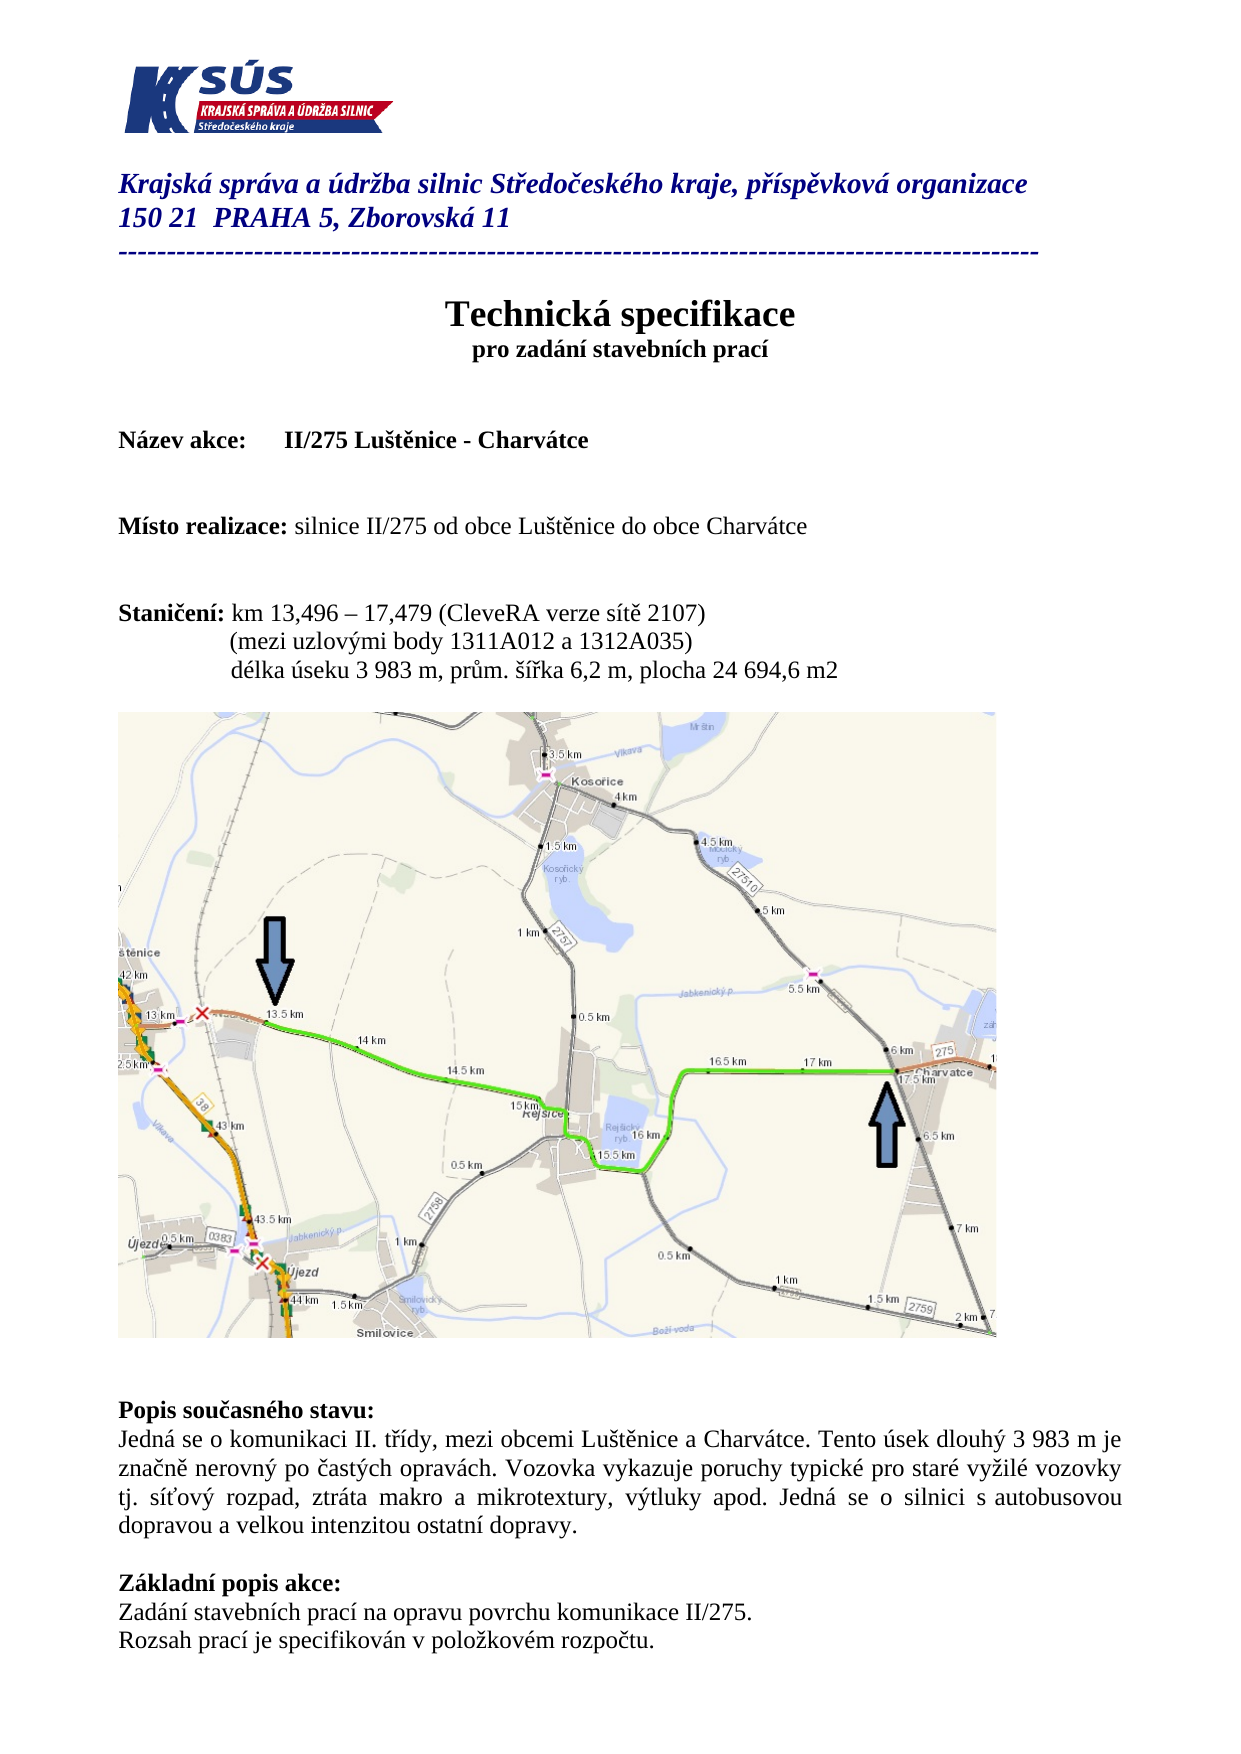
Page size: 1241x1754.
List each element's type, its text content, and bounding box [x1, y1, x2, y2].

text Jedná se o komunikaci II. třídy, mezi obcemi Luštěnice a Charvátce. Tento úsek dlouhý 3 983 m je značně nerovný po častých opravách. Vozovka vykazuje poruchy typické pro staré vyžilé vozovky tj. síťový rozpad, ztráta makro a mikrotextury, výtluky apod. Jedná se o silnici s autobusovou dopravou a velkou intenzitou ostatní dopravy. [118, 1424, 1122, 1539]
text Základní popis akce: [118, 1568, 1122, 1597]
text Název akce: II/275 Luštěnice - Charvátce [118, 425, 1122, 454]
text (mezi uzlovými body 1311A012 a 1312A035) [192, 626, 1122, 655]
text Zadání stavebních prací na opravu povrchu komunikace II/275. [118, 1597, 1122, 1625]
picture [118, 59, 394, 133]
text Staničení: km 13,496 – 17,479 (CleveRA verze sítě 2107) [118, 598, 1122, 626]
text Místo realizace: silnice II/275 od obce Luštěnice do obce Charvátce [118, 511, 1122, 540]
picture [118, 712, 997, 1338]
text pro zadání stavebních prací [118, 334, 1122, 363]
text délka úseku 3 983 m, prům. šířka 6,2 m, plocha 24 694,6 m2 [118, 655, 1122, 684]
text Rozsah prací je specifikován v položkovém rozpočtu. [118, 1625, 1122, 1654]
text Popis současného stavu: [118, 1395, 1122, 1424]
text Technická specifikace [118, 291, 1122, 334]
